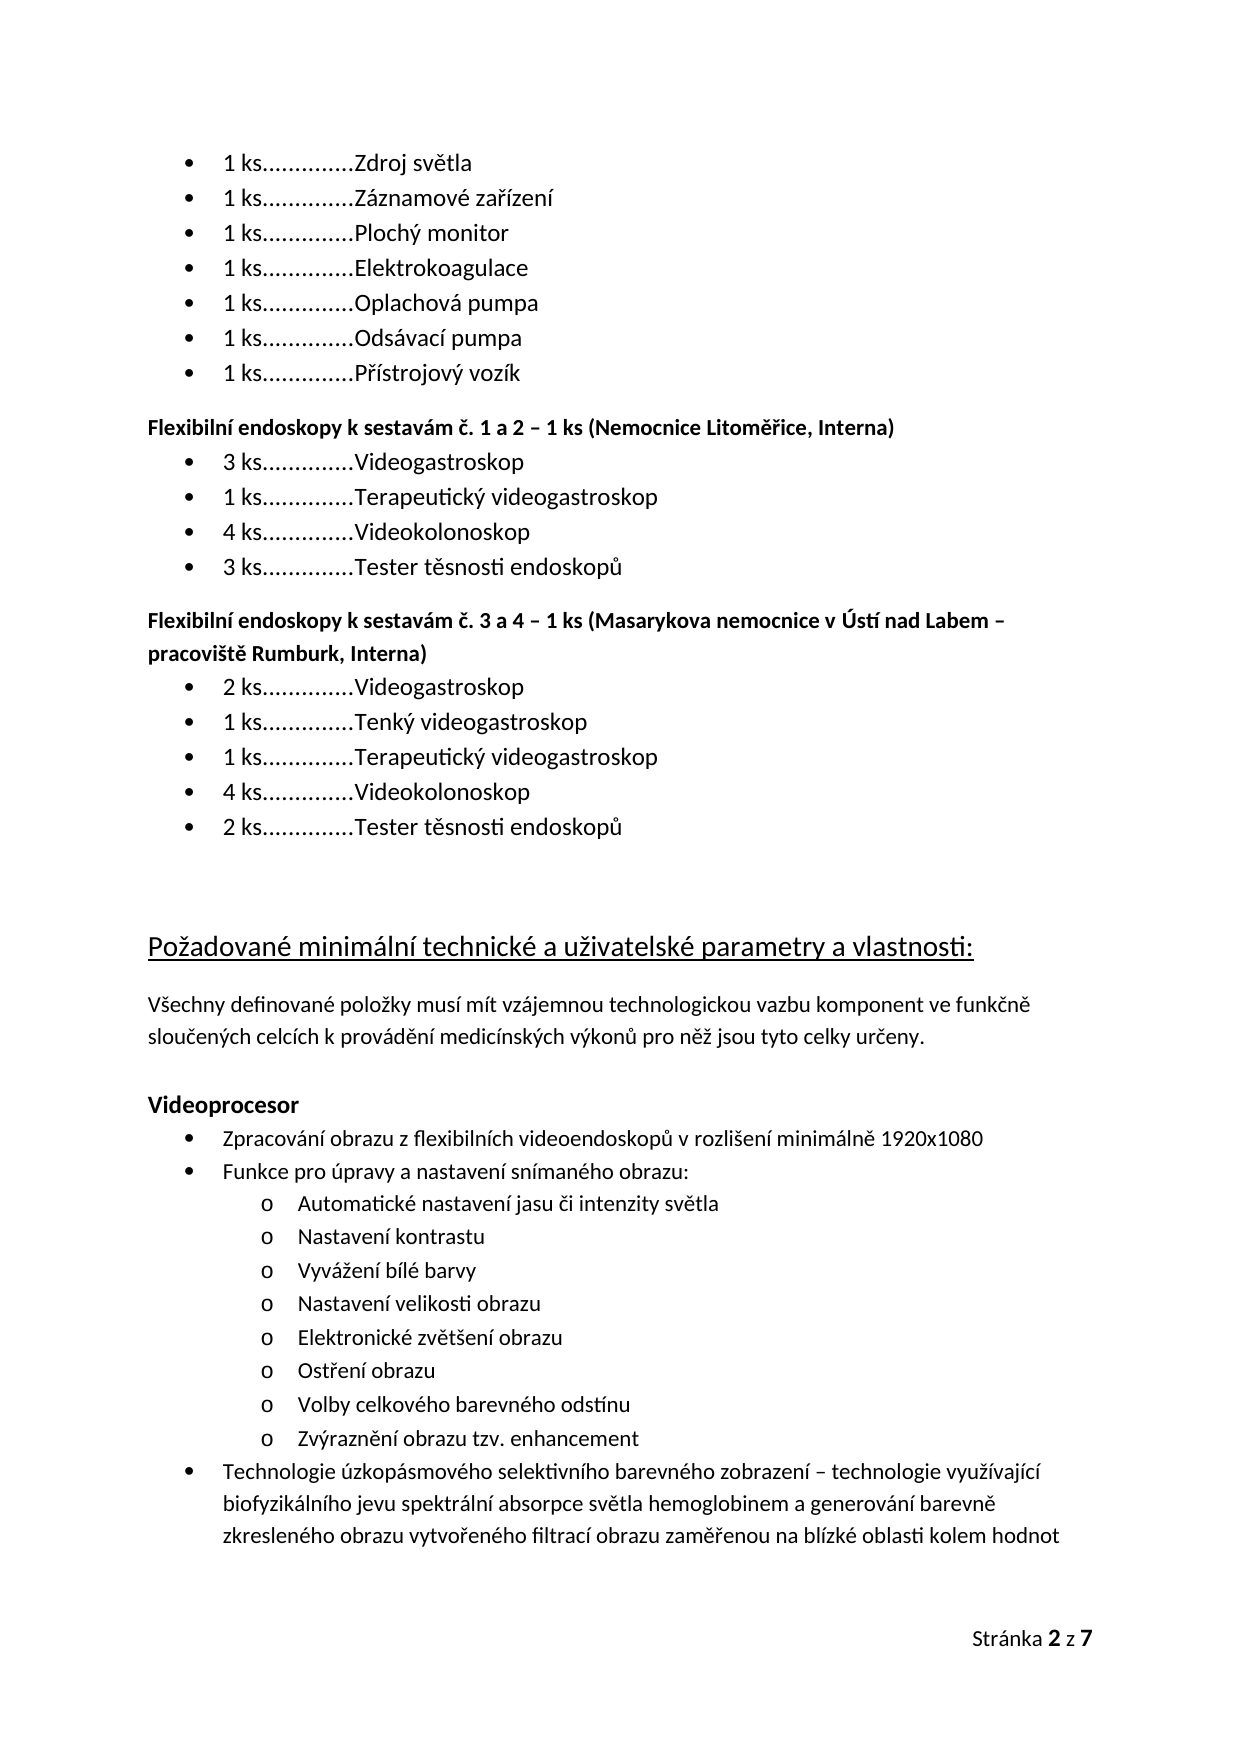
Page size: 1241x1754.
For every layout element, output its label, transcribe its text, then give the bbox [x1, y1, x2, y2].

list Zpracování obrazu z flexibilních videoendoskopů v rozlišení minimálně 1920x1080 [185, 1124, 1093, 1153]
list 4 ks Videokolonoskop [185, 776, 1093, 806]
list 1 ks Přístrojový vozík [185, 358, 1093, 388]
text Všechny definované položky musí mít vzájemnou technologickou vazbu komponent ve funkčně sloučených celcích k provádění medicínských výkonů pro něž jsou tyto celky určeny. [148, 990, 1093, 1050]
text Videoprocesor [148, 1089, 1093, 1120]
list 2 ks Tester těsnosti endoskopů [185, 811, 1093, 841]
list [185, 1457, 1093, 1550]
text Požadované minimální technické a uživatelské parametry a vlastnosti: [148, 928, 1093, 964]
list 2 ks Videogastroskop [185, 671, 1093, 701]
text Flexibilní endoskopy k sestavám č. 3 a 4 – 1 ks (Masarykova nemocnice v Ústí nad Labem – pracoviště Rumburk, Interna) [148, 606, 1093, 667]
list Funkce pro úpravy a nastavení snímaného obrazu: [185, 1157, 1093, 1185]
list Ostření obrazu [260, 1357, 1093, 1386]
list 1 ks Tenký videogastroskop [185, 706, 1093, 736]
list 1 ks Elektrokoagulace [185, 253, 1093, 283]
list 1 ks Terapeutický videogastroskop [185, 481, 1093, 511]
list 1 ks Terapeutický videogastroskop [185, 741, 1093, 771]
list 1 ks Oplachová pumpa [185, 288, 1093, 318]
list Nastavení kontrastu [260, 1222, 1093, 1252]
list 4 ks Videokolonoskop [185, 516, 1093, 546]
list Automatické nastavení jasu či intenzity světla [260, 1189, 1093, 1218]
list Nastavení velikosti obrazu [260, 1289, 1093, 1319]
list Zvýraznění obrazu tzv. enhancement [260, 1424, 1093, 1453]
list Vyvážení bílé barvy [260, 1256, 1093, 1285]
list 1 ks Záznamové zařízení [185, 183, 1093, 213]
text Flexibilní endoskopy k sestavám č. 1 a 2 – 1 ks (Nemocnice Litoměřice, Interna) [148, 413, 1093, 441]
list Volby celkového barevného odstínu [260, 1390, 1093, 1419]
list 1 ks Plochý monitor [185, 218, 1093, 248]
list 1 ks Zdroj světla [185, 148, 1093, 178]
list Elektronické zvětšení obrazu [260, 1323, 1093, 1352]
list 1 ks Odsávací pumpa [185, 323, 1093, 353]
list 3 ks Videogastroskop [185, 446, 1093, 476]
list 3 ks Tester těsnosti endoskopů [185, 551, 1093, 581]
